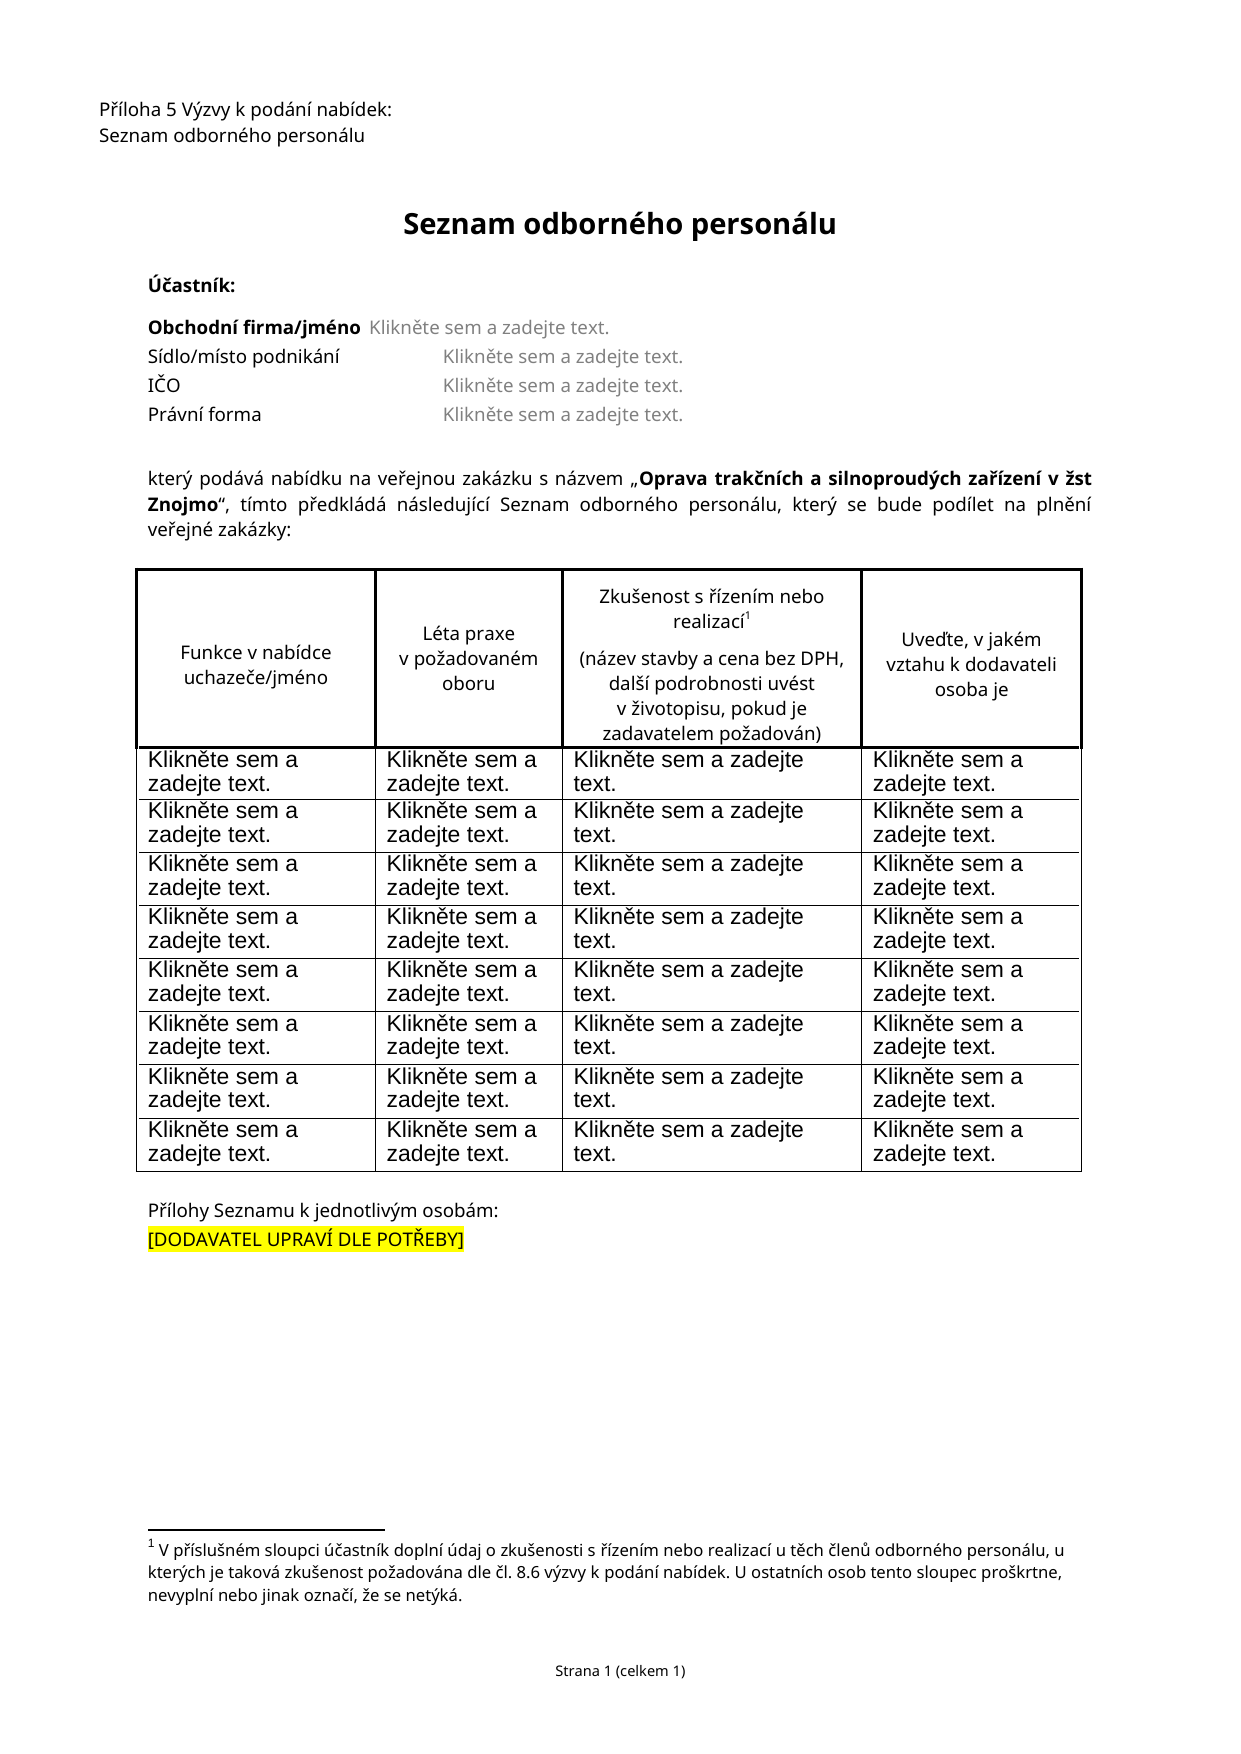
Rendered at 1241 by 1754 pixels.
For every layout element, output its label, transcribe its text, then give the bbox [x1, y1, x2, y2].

title Seznam odborného personálu [148, 203, 1093, 243]
text [DODAVATEL UPRAVÍ DLE POTŘEBY] [148, 1223, 1092, 1252]
text Účastník: [148, 268, 1093, 299]
table_header Funkce v nabídce uchazeče/jméno [138, 571, 374, 746]
text Právní forma [148, 398, 1093, 427]
text který podává nabídku na veřejnou zakázku s názvem „Oprava trakčních a silnoproudých zařízení v žst Znojmo“, tímto předkládá následující Seznam odborného personálu, který se bude podílet na plnění veřejné zakázky: [148, 465, 1093, 542]
table_header Uveďte, v jakém vztahu k dodavateli osoba je [863, 571, 1080, 746]
table_header Zkušenost s řízením nebo realizací (název stavby a cena bez DPH, další podrobnosti uvést v životopisu, pokud je zadavatelem požadován) [564, 571, 860, 746]
text Sídlo/místo podnikání [148, 340, 1093, 369]
table_header Léta praxe v požadovaném oboru [377, 571, 561, 746]
text IČO [148, 369, 1093, 398]
text Obchodní firma/jméno [148, 311, 1093, 340]
text Přílohy Seznamu k jednotlivým osobám: [148, 1197, 1093, 1223]
